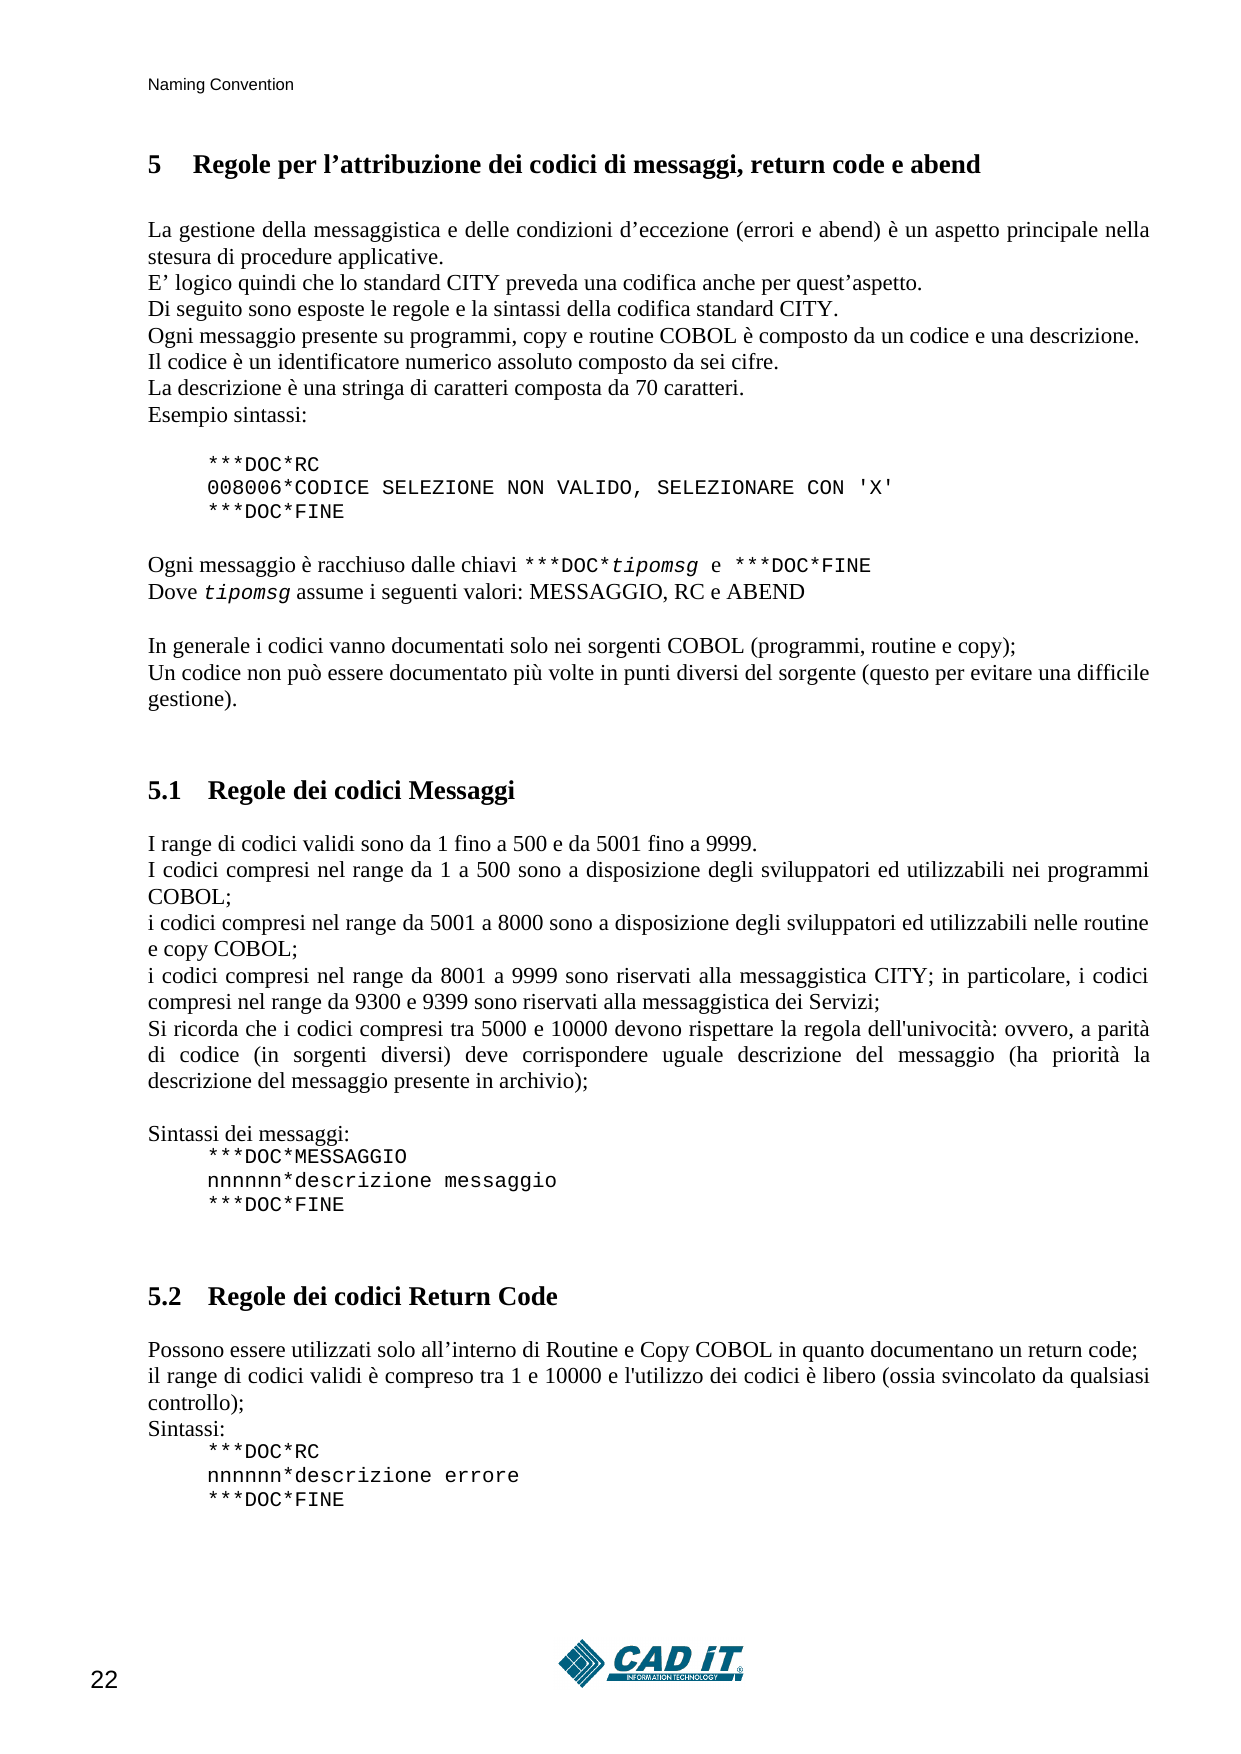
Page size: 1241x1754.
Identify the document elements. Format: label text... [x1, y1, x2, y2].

text i codici compresi nel range da 5001 a 8000 sono a disposizione degli sviluppatori ed utilizzabili nelle routine e copy COBOL; [148, 909, 1152, 962]
subtitle Regole per l’attribuzione dei codici di messaggi, return code e abend [148, 148, 1152, 179]
text In generale i codici vanno documentati solo nei sorgenti COBOL (programmi, routine e copy); [148, 632, 1152, 659]
text 008006*CODICE SELEZIONE NON VALIDO, SELEZIONARE CON 'X' [207, 477, 1152, 501]
picture [552, 1637, 747, 1690]
text nnnnnn*descrizione messaggio [207, 1170, 1152, 1194]
text Esempio sintassi: [148, 401, 1152, 427]
text il range di codici validi è compreso tra 1 e 10000 e l'utilizzo dei codici è libero (ossia svincolato da qualsiasi controllo); [148, 1362, 1152, 1415]
text ***DOC*MESSAGGIO [207, 1146, 1152, 1170]
text nnnnnn*descrizione errore [207, 1465, 1152, 1489]
text ***DOC*FINE [207, 1489, 1152, 1512]
text i codici compresi nel range da 8001 a 9999 sono riservati alla messaggistica CITY; in particolare, i codici compresi nel range da 9300 e 9399 sono riservati alla messaggistica dei Servizi; [148, 962, 1152, 1014]
text Sintassi dei messaggi: [148, 1120, 1152, 1146]
subtitle Regole dei codici Return Code [148, 1280, 1152, 1311]
text Di seguito sono esposte le regole e la sintassi della codifica standard CITY. [148, 295, 1152, 322]
text La gestione della messaggistica e delle condizioni d’eccezione (errori e abend) è un aspetto principale nella stesura di procedure applicative. [148, 216, 1152, 269]
text La descrizione è una stringa di caratteri composta da 70 caratteri. [148, 374, 1152, 401]
text Sintassi: [148, 1415, 1152, 1441]
text ***DOC*FINE [207, 501, 1152, 524]
text I range di codici validi sono da 1 fino a 500 e da 5001 fino a 9999. [148, 830, 1152, 856]
text Possono essere utilizzati solo all’interno di Routine e Copy COBOL in quanto documentano un return code; [148, 1336, 1152, 1362]
text ***DOC*FINE [207, 1194, 1152, 1217]
subtitle Regole dei codici Messaggi [148, 774, 1152, 805]
text ***DOC*RC [207, 1441, 1152, 1465]
text Ogni messaggio è racchiuso dalle chiavi ***DOC*tipomsg e ***DOC*FINE [148, 551, 1152, 578]
text E’ logico quindi che lo standard CITY preveda una codifica anche per quest’aspetto. [148, 269, 1152, 295]
text Si ricorda che i codici compresi tra 5000 e 10000 devono rispettare la regola dell'univocità: ovvero, a parità di codice (in sorgenti diversi) deve corrispondere uguale descrizione del messaggio (ha priorità la descrizione del messaggio presente in archivio); [148, 1014, 1152, 1094]
text Ogni messaggio presente su programmi, copy e routine COBOL è composto da un codice e una descrizione. [148, 322, 1152, 348]
text Dove tipomsg assume i seguenti valori: MESSAGGIO, RC e ABEND [148, 578, 1152, 606]
text Un codice non può essere documentato più volte in punti diversi del sorgente (questo per evitare una difficile gestione). [148, 659, 1152, 711]
text I codici compresi nel range da 1 a 500 sono a disposizione degli sviluppatori ed utilizzabili nei programmi COBOL; [148, 856, 1152, 909]
text ***DOC*RC [207, 453, 1152, 477]
text Il codice è un identificatore numerico assoluto composto da sei cifre. [148, 348, 1152, 374]
